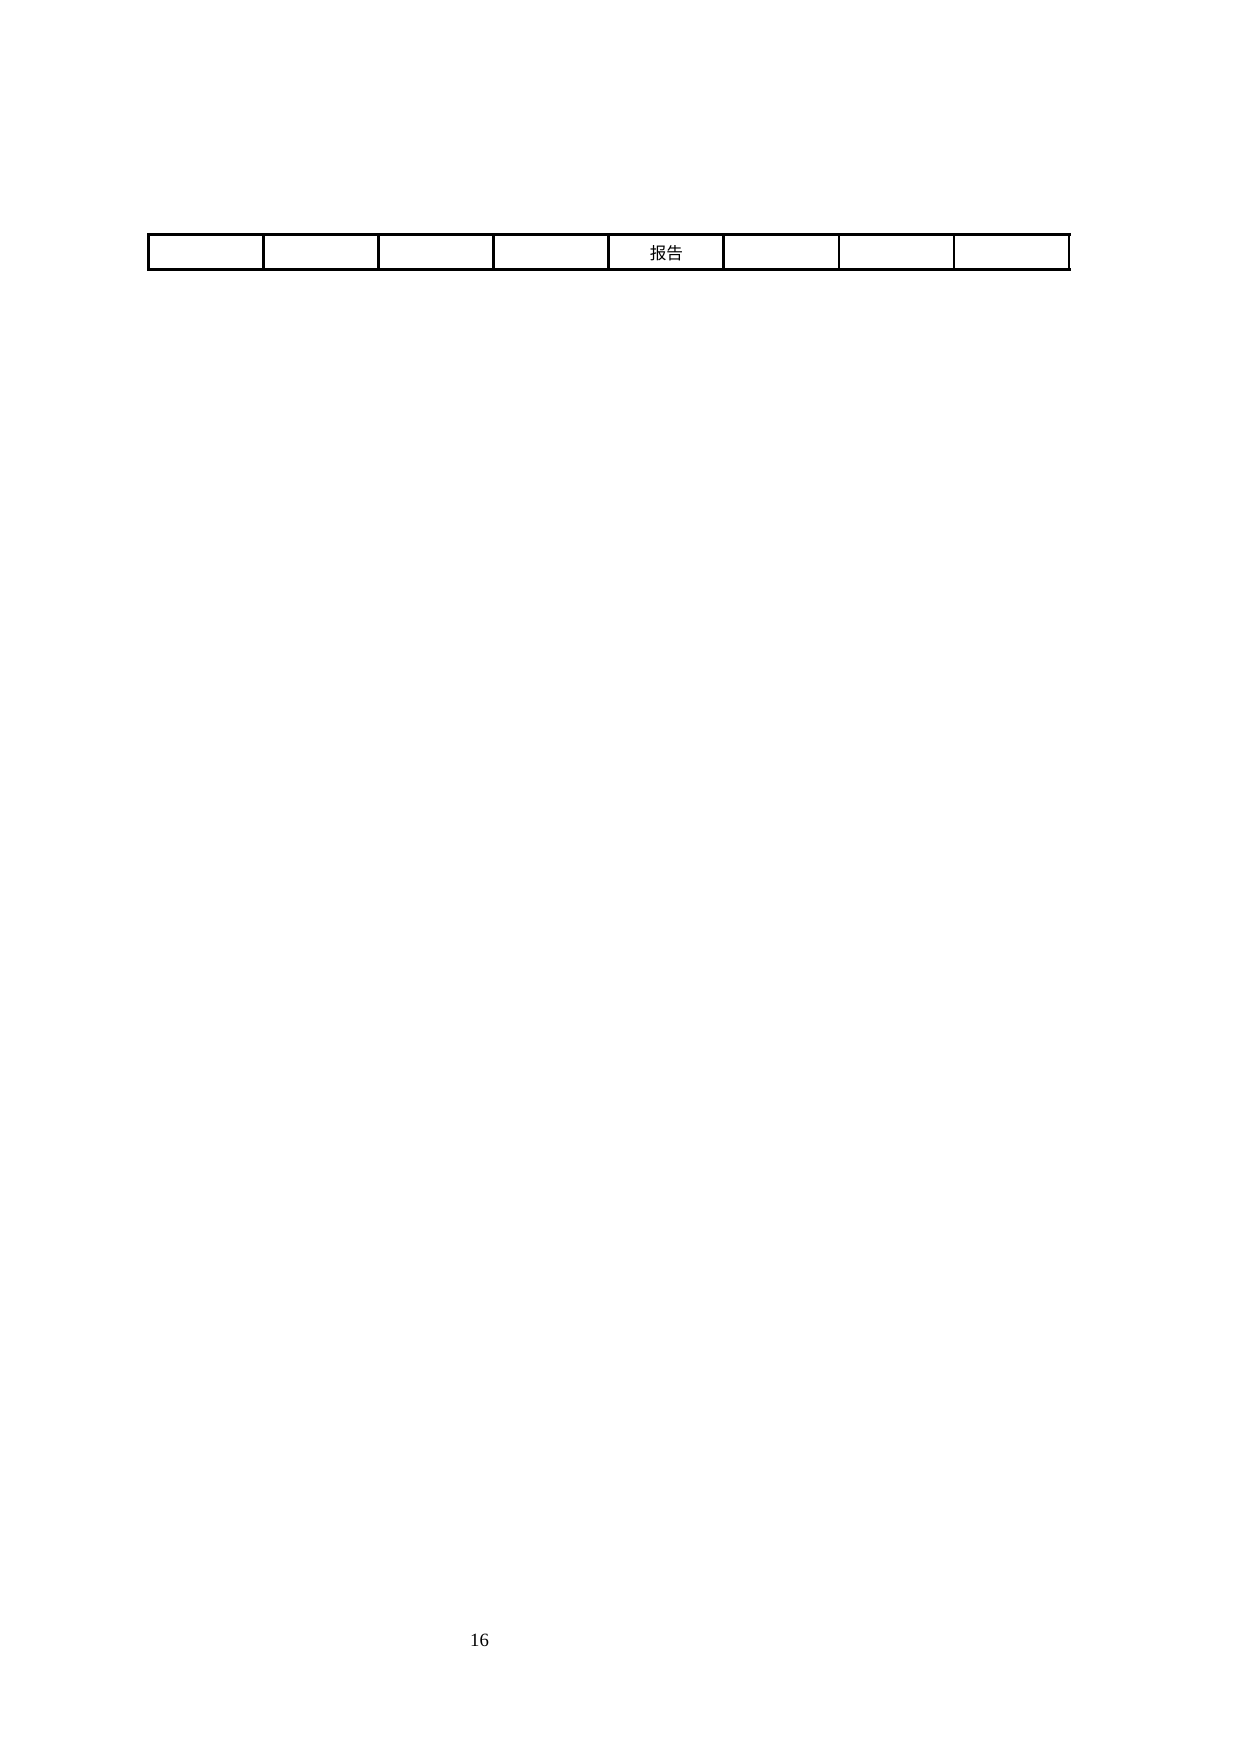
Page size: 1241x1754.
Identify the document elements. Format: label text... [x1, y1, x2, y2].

table_cell 服务对象满意度 [150, 236, 262, 268]
table_cell 9.47 [955, 236, 1068, 268]
table_cell 满意度指标 [265, 236, 377, 268]
table_cell 尉犁县人民检察院工作报告 [610, 236, 722, 268]
table_cell >=95% [495, 236, 607, 268]
table_cell 90% [840, 236, 953, 268]
table_cell 10 [725, 236, 838, 268]
table_cell 群众信访案件满意度 [380, 236, 492, 268]
